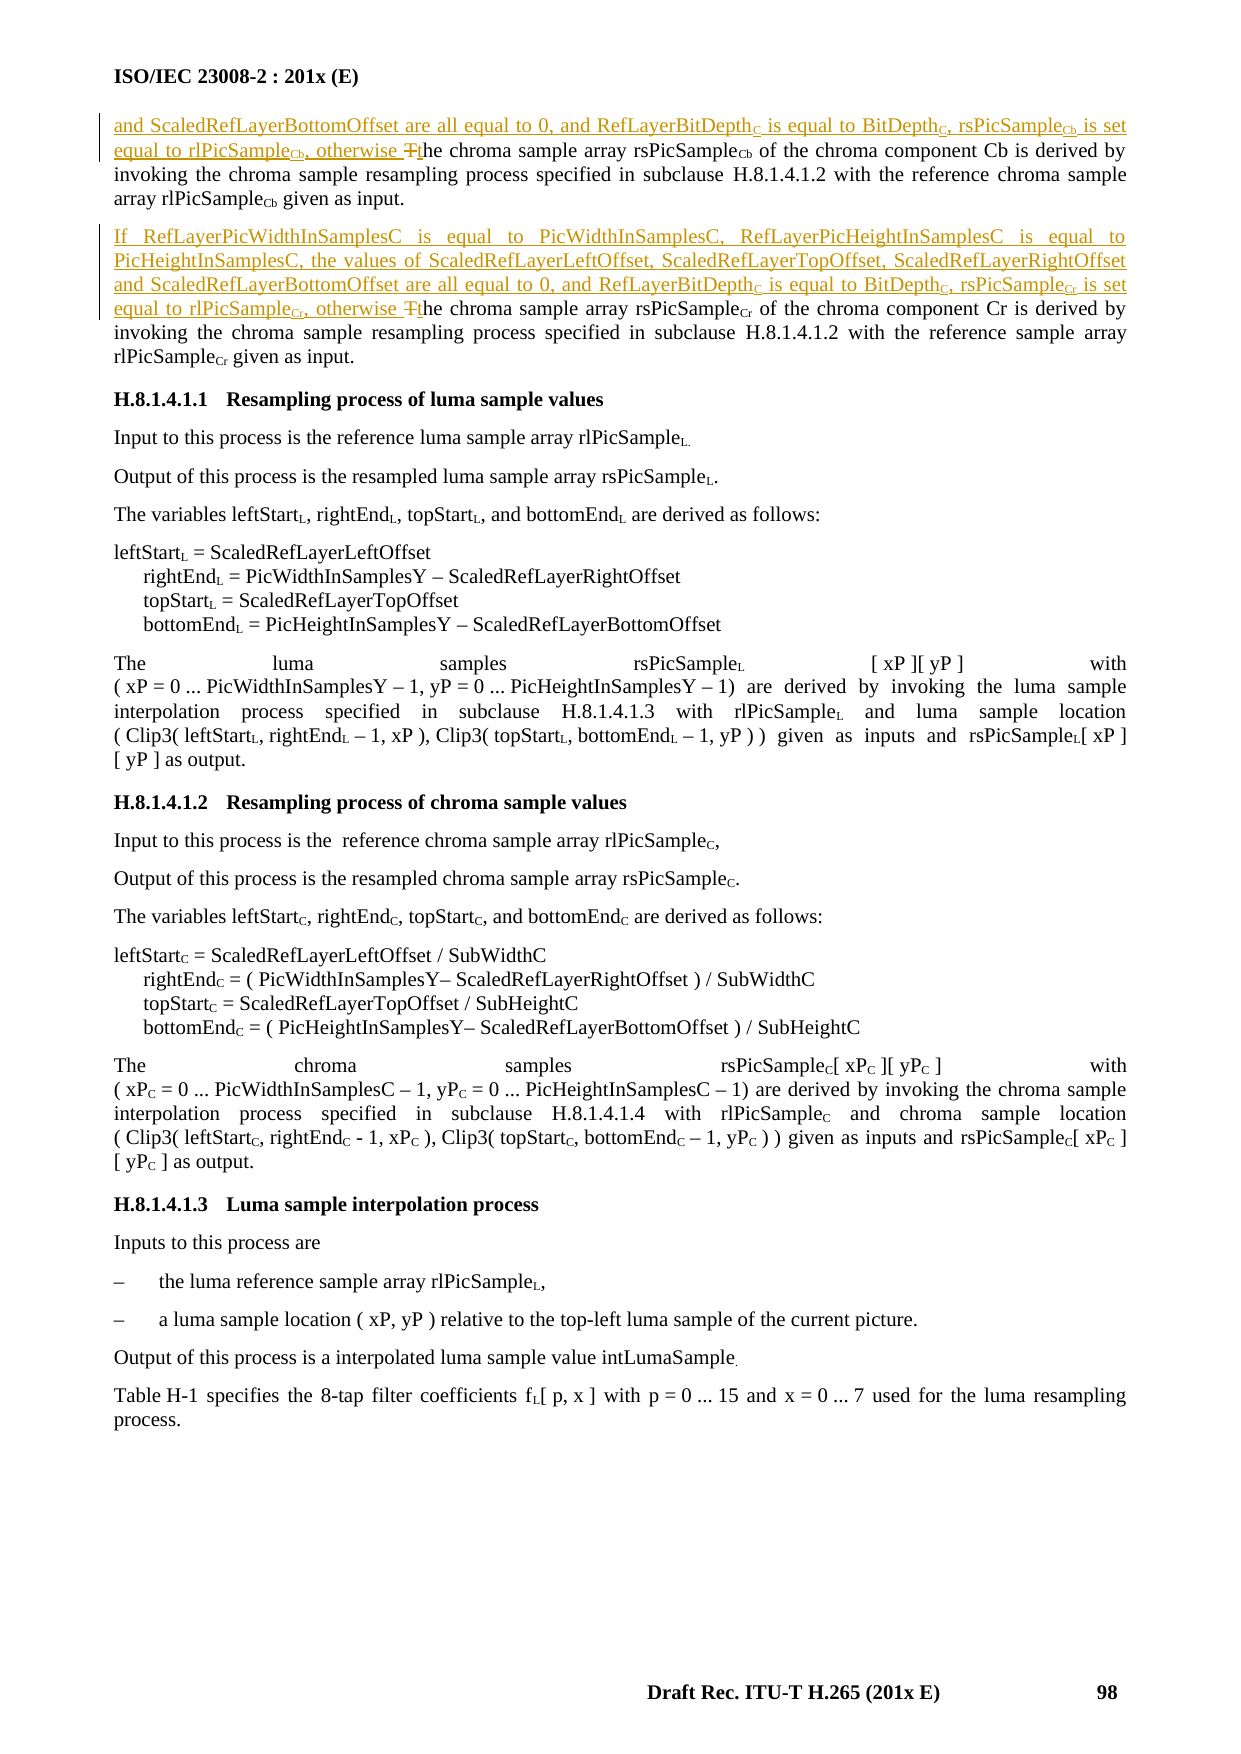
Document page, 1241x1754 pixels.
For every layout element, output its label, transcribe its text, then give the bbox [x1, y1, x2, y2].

text Resampling process of chroma sample values [113, 789, 1127, 814]
text The variables leftStartL, rightEndL, topStartL, and bottomEndL are derived as follows: [113, 502, 1127, 526]
text Input to this process is the reference chroma sample array rlPicSampleC, [113, 828, 1127, 852]
text The chroma samples rsPicSampleC[ xPC ][ yPC ] with ( xPC = 0 ... PicWidthInSamplesC – 1, yPC = 0 ... PicHeightInSamplesC – 1) are derived by invoking the chroma sample interpolation process specified in subclause H.8.1.4.1.4 with rlPicSampleC and chroma sample location ( Clip3( leftStartC, rightEndC - 1, xPC ), Clip3( topStartC, bottomEndC – 1, yPC ) ) given as inputs and rsPicSampleC[ xPC ][ yPC ] as output. [113, 1053, 1127, 1173]
text The variables leftStartC, rightEndC, topStartC, and bottomEndC are derived as follows: [113, 904, 1127, 928]
text leftStartC = ScaledRefLayerLeftOffset / SubWidthC rightEndC = ( PicWidthInSamplesY– ScaledRefLayerRightOffset ) / SubWidthC topStartC = ScaledRefLayerTopOffset / SubHeightC bottomEndC = ( PicHeightInSamplesY– ScaledRefLayerBottomOffset ) / SubHeightC [113, 942, 1127, 1039]
list Table H-1 specifies the 8-tap filter coefficients fL[ p, x ] with p = 0 ... 15 and x = 0 ... 7 used for the luma resampling process. [113, 1383, 1127, 1431]
text he chroma sample array rsPicSampleCr of the chroma component Cr is derived by invoking the chroma sample resampling process specified in subclause H.8.1.4.1.2 with the reference sample array rlPicSampleCr given as input. [113, 270, 1127, 368]
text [113, 113, 1127, 210]
text The luma samples rsPicSampleL [ xP ][ yP ] with ( xP = 0 ... PicWidthInSamplesY – 1, yP = 0 ... PicHeightInSamplesY – 1) are derived by invoking the luma sample interpolation process specified in subclause H.8.1.4.1.3 with rlPicSampleL and luma sample location ( Clip3( leftStartL, rightEndL – 1, xP ), Clip3( topStartL, bottomEndL – 1, yP ) ) given as inputs and rsPicSampleL[ xP ][ yP ] as output. [113, 650, 1127, 771]
text Output of this process is the resampled chroma sample array rsPicSampleC. [113, 866, 1127, 890]
text Resampling process of luma sample values [113, 387, 1127, 411]
text – the luma reference sample array rlPicSampleL, [113, 1268, 1127, 1293]
text Input to this process is the reference luma sample array rlPicSampleL. [113, 425, 1127, 449]
text he chroma sample array rsPicSampleCr of the chroma component Cr is derived by invoking the chroma sample resampling process specified in subclause H.8.1.4.1.2 with the reference sample array rlPicSampleCr given as input. [113, 224, 1127, 269]
text Inputs to this process are [113, 1230, 1127, 1254]
text leftStartL = ScaledRefLayerLeftOffset rightEndL = PicWidthInSamplesY – ScaledRefLayerRightOffset topStartL = ScaledRefLayerTopOffset bottomEndL = PicHeightInSamplesY – ScaledRefLayerBottomOffset [113, 540, 1127, 636]
text Output of this process is the resampled luma sample array rsPicSampleL. [113, 463, 1127, 488]
text Luma sample interpolation process [113, 1192, 1127, 1216]
text – a luma sample location ( xP, yP ) relative to the top-left luma sample of the current picture. [113, 1307, 1127, 1331]
text Output of this process is a interpolated luma sample value intLumaSample. [113, 1345, 1127, 1369]
